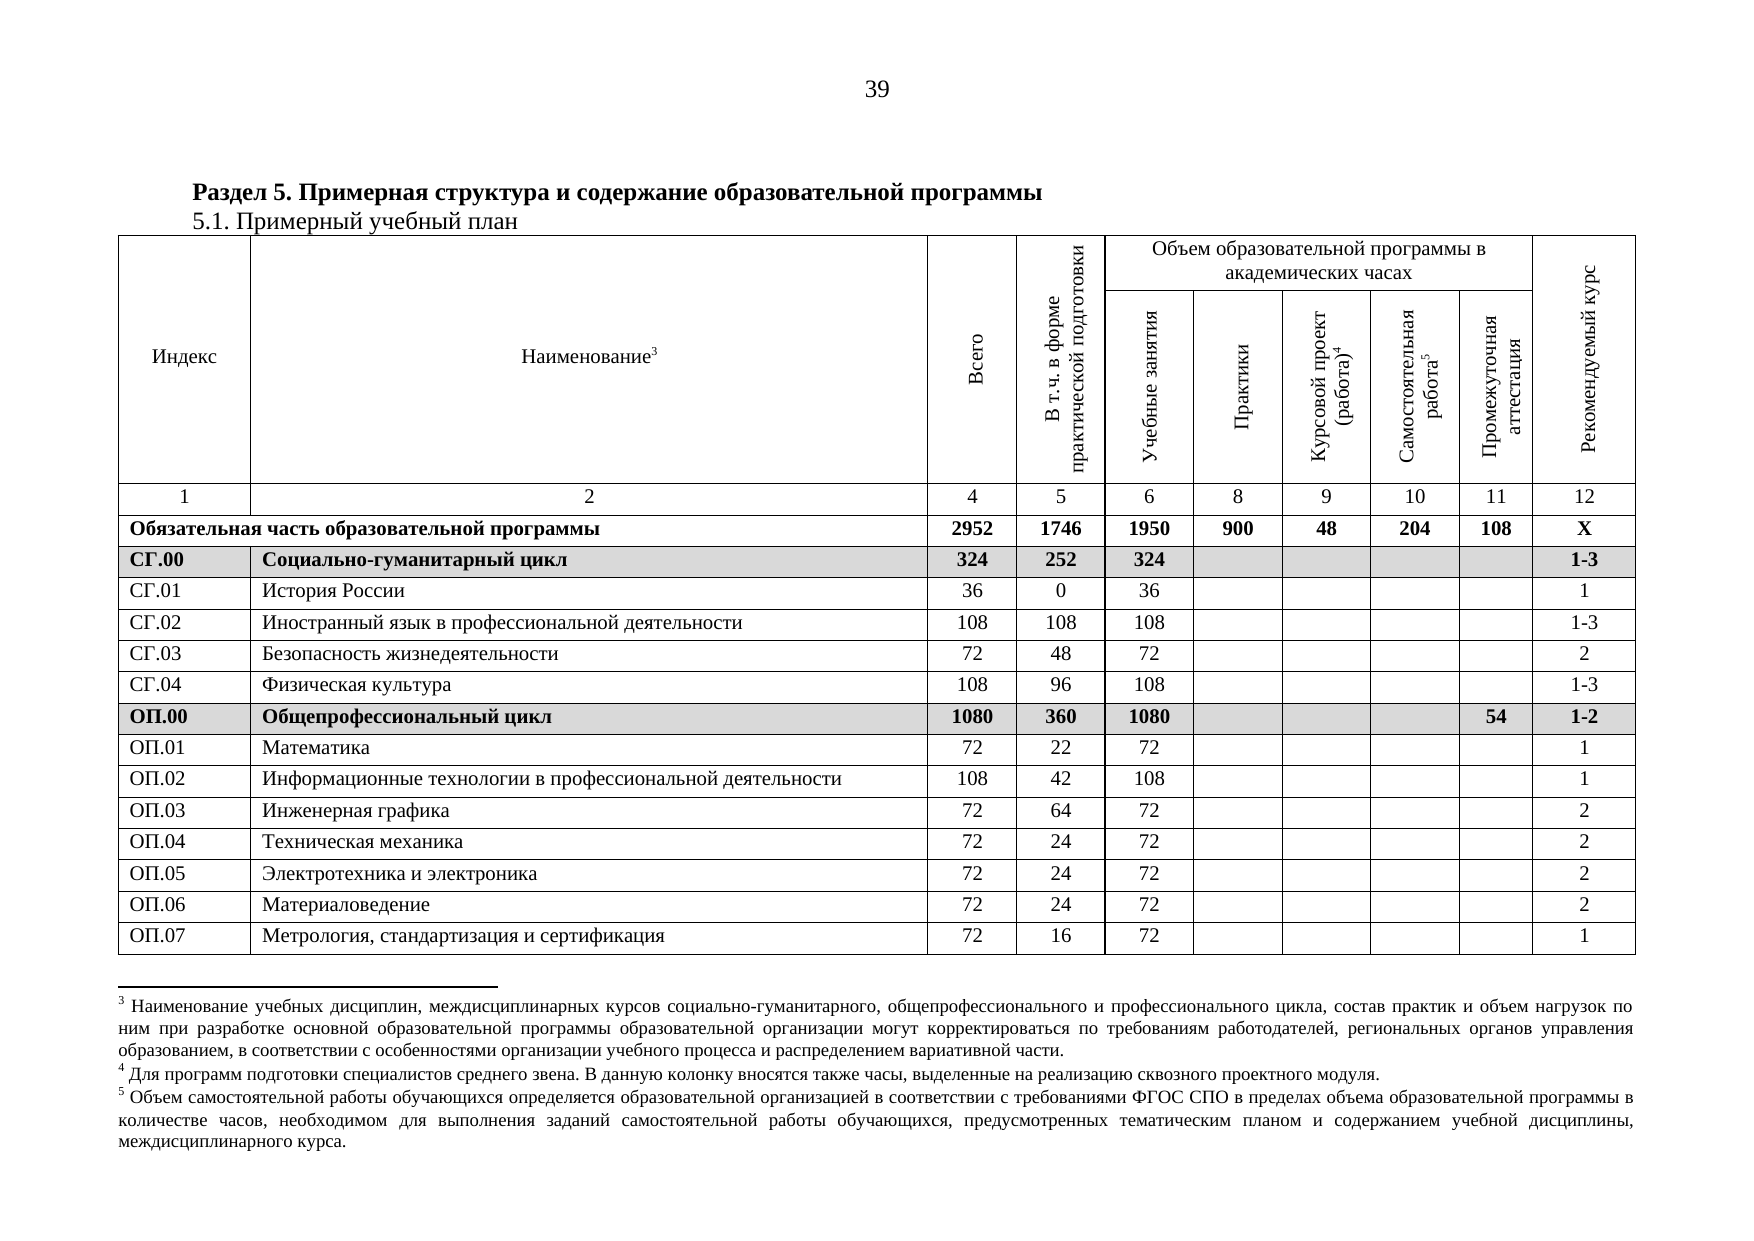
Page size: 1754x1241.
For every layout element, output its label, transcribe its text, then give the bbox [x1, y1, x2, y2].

table_cell 324 [1106, 547, 1193, 577]
table_cell ОП.00 [119, 704, 250, 734]
table_cell [1194, 641, 1282, 671]
table_cell [1371, 766, 1459, 797]
table_cell Обязательная часть образовательной программы [119, 516, 927, 546]
table_cell [1194, 704, 1282, 734]
table_cell [1460, 547, 1532, 577]
table_cell Х [1533, 516, 1635, 546]
table_cell 24 [1017, 829, 1104, 859]
table_cell СГ.04 [119, 672, 250, 703]
table_cell ОП.04 [119, 829, 250, 859]
table_cell [1460, 798, 1532, 828]
table_cell [1283, 892, 1370, 922]
table_cell 72 [928, 923, 1016, 953]
table_cell ОП.06 [119, 892, 250, 922]
table_cell 108 [928, 766, 1016, 797]
table_cell 64 [1017, 798, 1104, 828]
table_cell 1 [119, 484, 250, 514]
table_cell [1371, 672, 1459, 703]
table_cell [1283, 766, 1370, 797]
table_cell 1080 [1106, 704, 1193, 734]
table_cell 1 [1533, 578, 1635, 608]
table_cell Самостоятельная работа [1371, 291, 1459, 483]
table_cell ОП.05 [119, 860, 250, 891]
table_header В т.ч. в форме практической подготовки [1017, 236, 1104, 483]
table_cell [1194, 610, 1282, 640]
table_cell [1371, 704, 1459, 734]
table_cell 2 [1533, 892, 1635, 922]
table_cell 108 [928, 610, 1016, 640]
table_cell Общепрофессиональный цикл [251, 704, 927, 734]
table_cell [1371, 578, 1459, 608]
table_cell 1 [1533, 923, 1635, 953]
table_cell 11 [1460, 484, 1532, 514]
table_cell Электротехника и электроника [251, 860, 927, 891]
table_cell 108 [1460, 516, 1532, 546]
table_cell 2952 [928, 516, 1016, 546]
table_cell 72 [928, 829, 1016, 859]
table_cell [1283, 798, 1370, 828]
table_cell 22 [1017, 735, 1104, 765]
table_cell 1-2 [1533, 704, 1635, 734]
table_cell Инженерная графика [251, 798, 927, 828]
table_cell СГ.02 [119, 610, 250, 640]
table_cell 900 [1194, 516, 1282, 546]
table_cell Промежуточная аттестация [1460, 291, 1532, 483]
table_cell ОП.07 [119, 923, 250, 953]
table_cell [1460, 892, 1532, 922]
table_cell 1080 [928, 704, 1016, 734]
table_cell [1371, 735, 1459, 765]
table_cell 2 [251, 484, 927, 514]
table_cell Метрология, стандартизация и сертификация [251, 923, 927, 953]
table_cell ОП.03 [119, 798, 250, 828]
table_cell Иностранный язык в профессиональной деятельности [251, 610, 927, 640]
table_header Индекс [119, 236, 250, 483]
table_cell 72 [1106, 860, 1193, 891]
table_cell 9 [1283, 484, 1370, 514]
table_cell 12 [1533, 484, 1635, 514]
table_cell Социально-гуманитарный цикл [251, 547, 927, 577]
table_cell [1283, 672, 1370, 703]
table_cell 108 [928, 672, 1016, 703]
table_cell 6 [1106, 484, 1193, 514]
table_cell Курсовой проект (работа) [1283, 291, 1370, 483]
table_cell 324 [928, 547, 1016, 577]
table_cell [1283, 610, 1370, 640]
table_cell 0 [1017, 578, 1104, 608]
table_cell [1371, 923, 1459, 953]
table_cell [1371, 798, 1459, 828]
table_cell 1746 [1017, 516, 1104, 546]
table_cell 108 [1106, 672, 1193, 703]
table_cell 2 [1533, 860, 1635, 891]
table_cell [1194, 735, 1282, 765]
table_cell [1460, 860, 1532, 891]
table_cell 42 [1017, 766, 1104, 797]
table_header Наименование [251, 236, 927, 483]
table_cell 72 [928, 798, 1016, 828]
table_cell История России [251, 578, 927, 608]
table_cell [1371, 892, 1459, 922]
table_cell 2 [1533, 798, 1635, 828]
table_cell [1371, 860, 1459, 891]
table_cell 108 [1017, 610, 1104, 640]
table_cell [1194, 798, 1282, 828]
table_cell 252 [1017, 547, 1104, 577]
table_cell [1283, 547, 1370, 577]
table_cell [1460, 610, 1532, 640]
table_cell 360 [1017, 704, 1104, 734]
table_cell 8 [1194, 484, 1282, 514]
table_cell 72 [1106, 923, 1193, 953]
table_cell Математика [251, 735, 927, 765]
table_cell 72 [1106, 829, 1193, 859]
table_header Объем образовательной программы в академических часах [1106, 236, 1532, 290]
table_cell [1283, 923, 1370, 953]
table_cell 2 [1533, 641, 1635, 671]
table_cell 16 [1017, 923, 1104, 953]
table_cell 10 [1371, 484, 1459, 514]
table_cell [1194, 672, 1282, 703]
table_cell 54 [1460, 704, 1532, 734]
table_cell [1194, 923, 1282, 953]
subtitle Раздел 5. Примерная структура и содержание образовательной программы [118, 177, 1636, 206]
table_cell Информационные технологии в профессиональной деятельности [251, 766, 927, 797]
table_cell 36 [928, 578, 1016, 608]
table_cell [1371, 610, 1459, 640]
table_cell Практики [1194, 291, 1282, 483]
table_cell 48 [1017, 641, 1104, 671]
table_cell [1460, 766, 1532, 797]
table_cell [1371, 829, 1459, 859]
table_cell [1371, 547, 1459, 577]
table_cell 72 [928, 860, 1016, 891]
table_cell СГ.01 [119, 578, 250, 608]
table_cell ОП.02 [119, 766, 250, 797]
table_cell 1-3 [1533, 547, 1635, 577]
table_cell 48 [1283, 516, 1370, 546]
table_cell [1460, 735, 1532, 765]
table_cell 24 [1017, 860, 1104, 891]
table_cell Безопасность жизнедеятельности [251, 641, 927, 671]
table_cell 72 [1106, 735, 1193, 765]
table_cell 108 [1106, 610, 1193, 640]
table_cell Физическая культура [251, 672, 927, 703]
table_cell [1194, 547, 1282, 577]
table_cell [1371, 641, 1459, 671]
table_cell 24 [1017, 892, 1104, 922]
table_cell Учебные занятия [1106, 291, 1193, 483]
table_cell [1194, 578, 1282, 608]
table_cell [1283, 860, 1370, 891]
table_cell 72 [1106, 798, 1193, 828]
table_cell [1460, 641, 1532, 671]
text 5.1. Примерный учебный план [118, 206, 1636, 235]
table_cell [1460, 672, 1532, 703]
table_cell 5 [1017, 484, 1104, 514]
table_cell Техническая механика [251, 829, 927, 859]
table_cell 2 [1533, 829, 1635, 859]
table_cell [1283, 829, 1370, 859]
table_cell СГ.03 [119, 641, 250, 671]
table_cell ОП.01 [119, 735, 250, 765]
table_cell [1194, 892, 1282, 922]
table_cell [1194, 860, 1282, 891]
table_cell 96 [1017, 672, 1104, 703]
table_cell 72 [928, 735, 1016, 765]
table_cell [1460, 578, 1532, 608]
table_cell Материаловедение [251, 892, 927, 922]
table_cell 72 [1106, 641, 1193, 671]
table_header Всего [928, 236, 1016, 483]
table_cell 1-3 [1533, 672, 1635, 703]
table_header Рекомендуемый курс [1533, 236, 1635, 483]
table_cell [1460, 923, 1532, 953]
table_cell [1194, 766, 1282, 797]
table_cell 1 [1533, 735, 1635, 765]
table_cell [1283, 578, 1370, 608]
table_cell [1283, 641, 1370, 671]
table_cell [1194, 829, 1282, 859]
table_cell [1460, 829, 1532, 859]
table_cell 4 [928, 484, 1016, 514]
table_cell 1-3 [1533, 610, 1635, 640]
table_cell СГ.00 [119, 547, 250, 577]
table_cell [1283, 735, 1370, 765]
table_cell 204 [1371, 516, 1459, 546]
table_cell 108 [1106, 766, 1193, 797]
table_cell 72 [928, 892, 1016, 922]
table_cell 72 [1106, 892, 1193, 922]
table_cell [1283, 704, 1370, 734]
table_cell 1 [1533, 766, 1635, 797]
table_cell 36 [1106, 578, 1193, 608]
table_cell 1950 [1106, 516, 1193, 546]
table_cell 72 [928, 641, 1016, 671]
